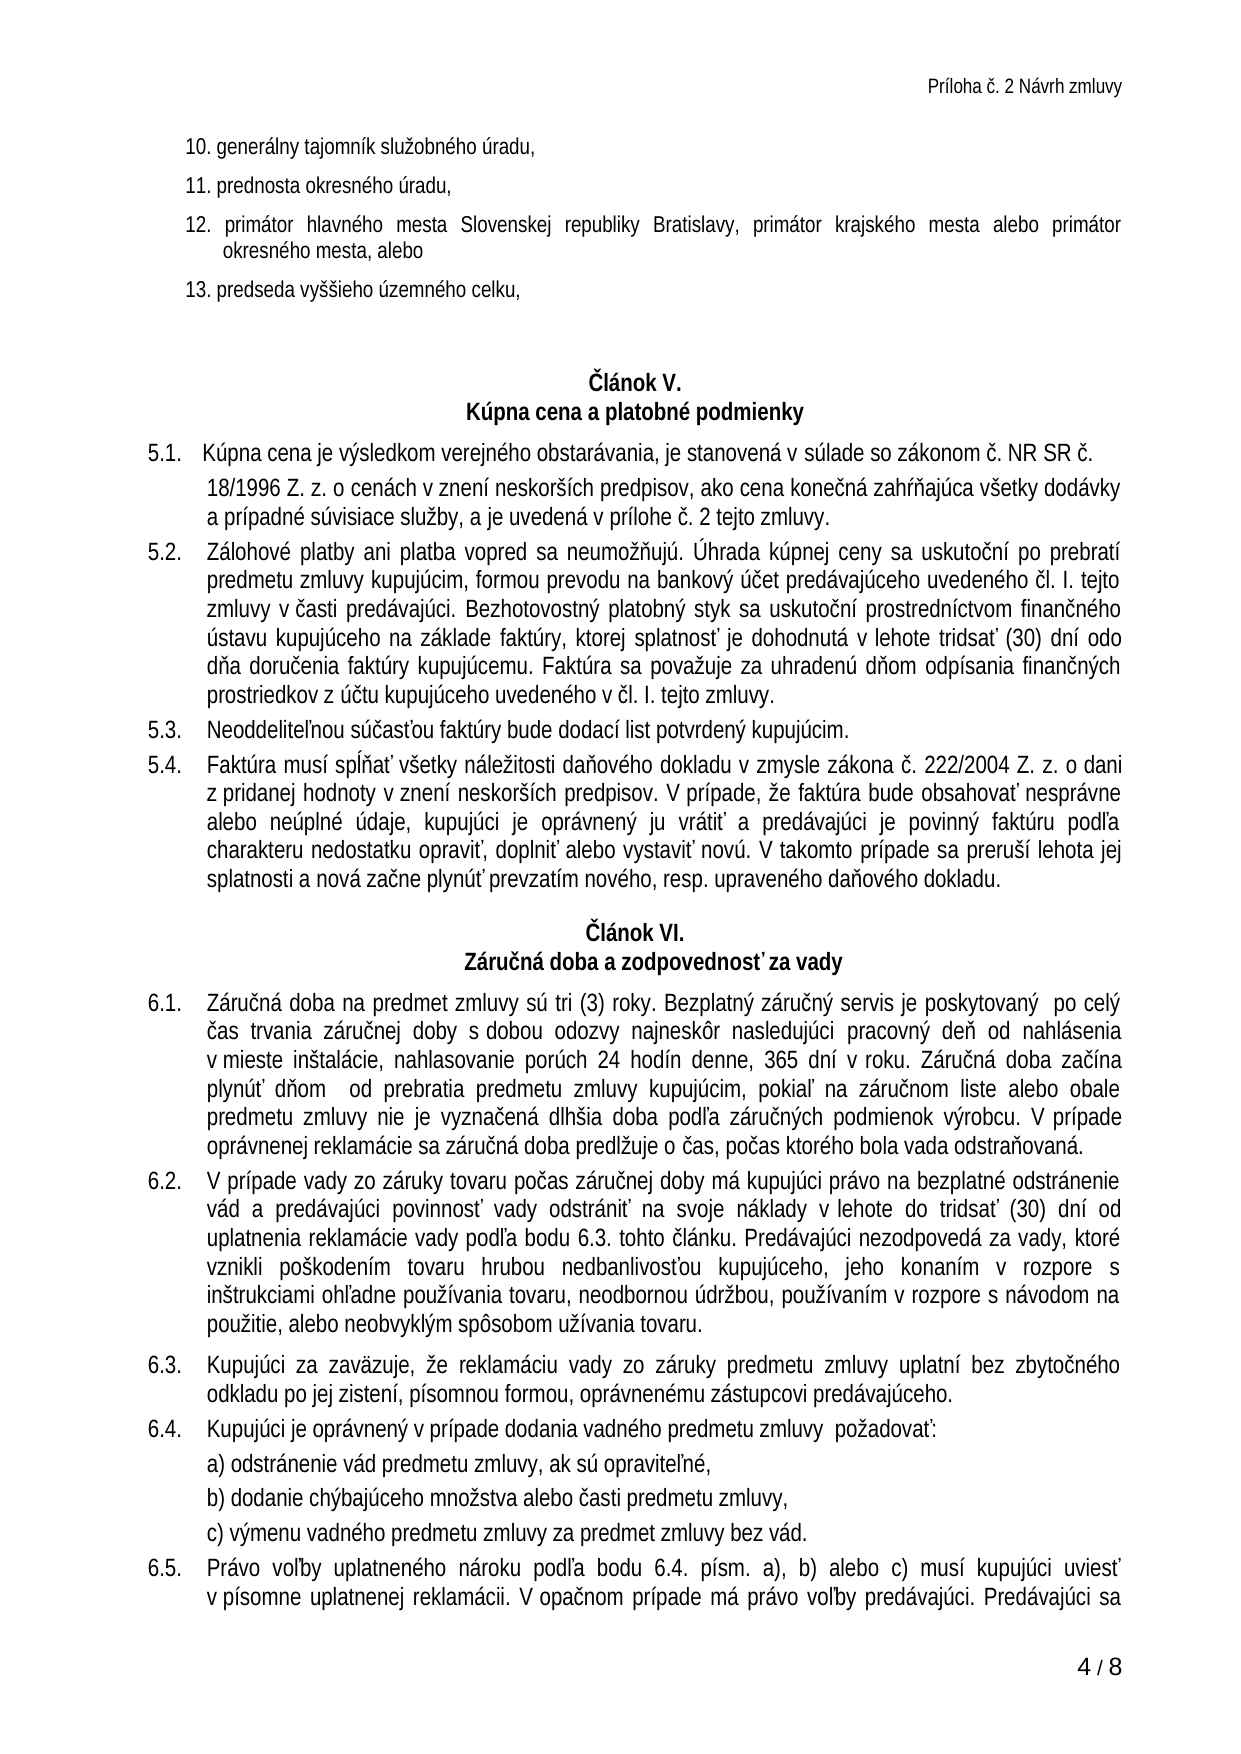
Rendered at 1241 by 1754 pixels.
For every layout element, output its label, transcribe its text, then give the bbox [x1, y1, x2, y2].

list 12. primátor hlavného mesta Slovenskej republiky Bratislavy, primátor krajského mesta alebo primátor okresného mesta, alebo [185, 211, 1122, 263]
list Faktúra musí spĺňať všetky náležitosti daňového dokladu v zmysle zákona č. 222/2004 Z. z. o dani z pridanej hodnoty v znení neskorších predpisov. V prípade, že faktúra bude obsahovať nesprávne alebo neúplné údaje, kupujúci je oprávnený ju vrátiť a predávajúci je povinný faktúru podľa charakteru nedostatku opraviť, doplniť alebo vystaviť novú. V takomto prípade sa preruší lehota jej splatnosti a nová začne plynúť prevzatím nového, resp. upraveného daňového dokladu. [148, 749, 1122, 893]
list Kupujúci je oprávnený v prípade dodania vadného predmetu zmluvy požadovať: [148, 1414, 1122, 1442]
list Neoddeliteľnou súčasťou faktúry bude dodací list potvrdený kupujúcim. [148, 715, 1122, 743]
list 13. predseda vyššieho územného celku, [185, 276, 1122, 302]
text Kúpna cena a platobné podmienky [148, 397, 1122, 426]
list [148, 1553, 1122, 1611]
text Záručná doba a zodpovednosť za vady [185, 946, 1122, 975]
list 11. prednosta okresného úradu, [185, 172, 1122, 198]
list 10. generálny tajomník služobného úradu, [185, 133, 1122, 159]
list b) dodanie chýbajúceho množstva alebo časti predmetu zmluvy, [207, 1483, 1122, 1512]
list c) výmenu vadného predmetu zmluvy za predmet zmluvy bez vád. [207, 1518, 1122, 1547]
list Kupujúci za zaväzuje, že reklamáciu vady zo záruky predmetu zmluvy uplatní bez zbytočného odkladu po jej zistení, písomnou formou, oprávnenému zástupcovi predávajúceho. [148, 1350, 1122, 1407]
list 18/1996 Z. z. o cenách v znení neskorších predpisov, ako cena konečná zahŕňajúca všetky dodávky a prípadné súvisiace služby, a je uvedená v prílohe č. 2 tejto zmluvy. [207, 473, 1122, 530]
list a) odstránenie vád predmetu zmluvy, ak sú opraviteľné, [207, 1448, 1122, 1477]
list V prípade vady zo záruky tovaru počas záručnej doby má kupujúci právo na bezplatné odstránenie vád a predávajúci povinnosť vady odstrániť na svoje náklady v lehote do tridsať (30) dní od uplatnenia reklamácie vady podľa bodu 6.3. tohto článku. Predávajúci nezodpovedá za vady, ktoré vznikli poškodením tovaru hrubou nedbanlivosťou kupujúceho, jeho konaním v rozpore s inštrukciami ohľadne používania tovaru, neodbornou údržbou, používaním v rozpore s návodom na použitie, alebo neobvyklým spôsobom užívania tovaru. [148, 1166, 1122, 1338]
text Článok V. [148, 368, 1122, 397]
list Záručná doba na predmet zmluvy sú tri (3) roky. Bezplatný záručný servis je poskytovaný po celý čas trvania záručnej doby s dobou odozvy najneskôr nasledujúci pracovný deň od nahlásenia v mieste inštalácie, nahlasovanie porúch 24 hodín denne, 365 dní v roku. Záručná doba začína plynúť dňom od prebratia predmetu zmluvy kupujúcim, pokiaľ na záručnom liste alebo obale predmetu zmluvy nie je vyznačená dlhšia doba podľa záručných podmienok výrobcu. V prípade oprávnenej reklamácie sa záručná doba predlžuje o čas, počas ktorého bola vada odstraňovaná. [148, 988, 1122, 1159]
text Článok VI. [148, 918, 1122, 946]
list Kúpna cena je výsledkom verejného obstarávania, je stanovená v súlade so zákonom č. NR SR č. [148, 438, 1122, 467]
list Zálohové platby ani platba vopred sa neumožňujú. Úhrada kúpnej ceny sa uskutoční po prebratí predmetu zmluvy kupujúcim, formou prevodu na bankový účet predávajúceho uvedeného čl. I. tejto zmluvy v časti predávajúci. Bezhotovostný platobný styk sa uskutoční prostredníctvom finančného ústavu kupujúceho na základe faktúry, ktorej splatnosť je dohodnutá v lehote tridsať (30) dní odo dňa doručenia faktúry kupujúcemu. Faktúra sa považuje za uhradenú dňom odpísania finančných prostriedkov z účtu kupujúceho uvedeného v čl. I. tejto zmluvy. [148, 537, 1122, 708]
